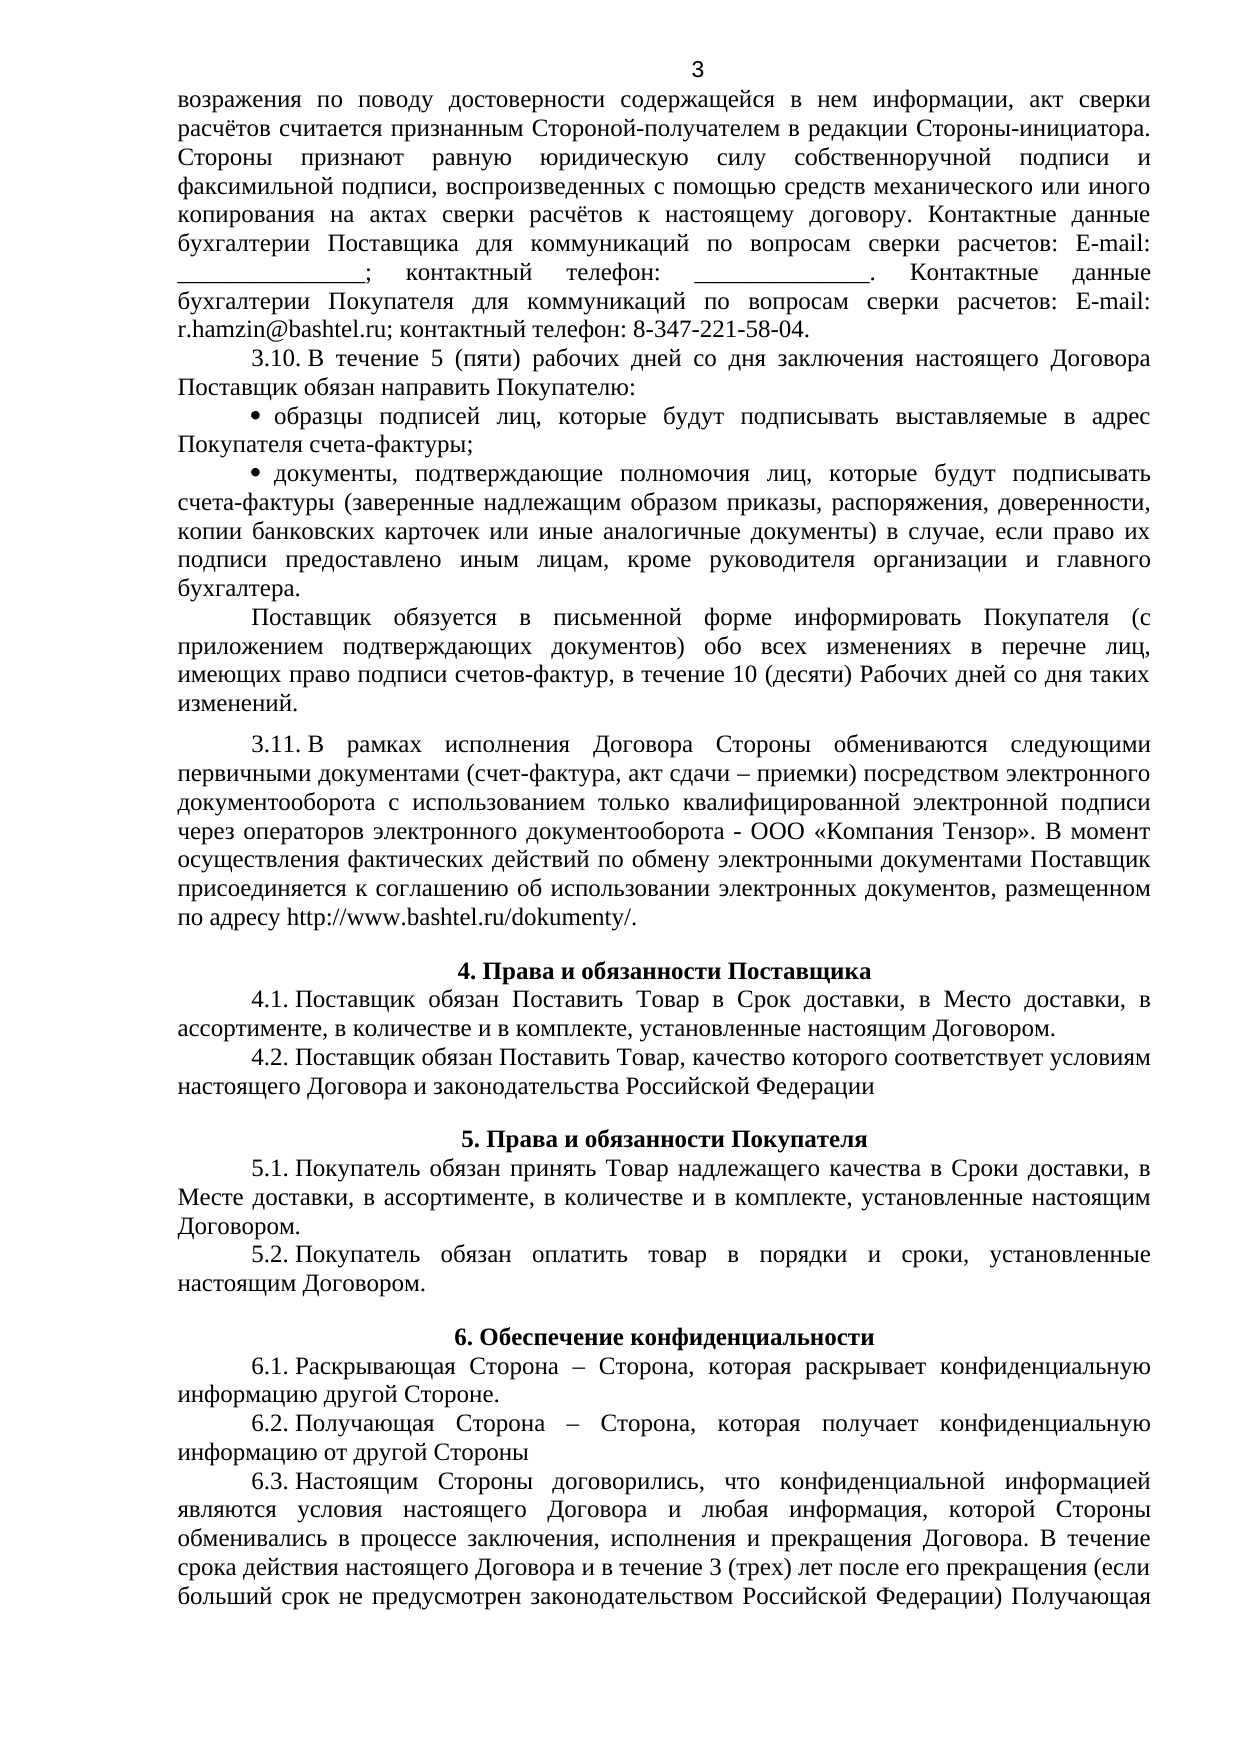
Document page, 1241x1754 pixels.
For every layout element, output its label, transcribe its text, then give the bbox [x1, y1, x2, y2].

list Поставщик обязан Поставить Товар в Срок доставки, в Место доставки, в ассортименте, в количестве и в комплекте, установленные настоящим Договором. [177, 984, 1152, 1042]
list Обеспечение конфиденциальности [177, 1322, 1152, 1351]
list В рамках исполнения Договора Стороны обмениваются следующими первичными документами (счет-фактура, акт сдачи – приемки) посредством электронного документооборота с использованием только квалифицированной электронной подписи через операторов электронного документооборота - ООО «Компания Тензор». В момент осуществления фактических действий по обмену электронными документами Поставщик присоединяется к соглашению об использовании электронных документов, размещенном по адресу http://www.bashtel.ru/dokumenty/. [177, 729, 1152, 931]
list Получающая Сторона – Сторона, которая получает конфиденциальную информацию от другой Стороны [177, 1408, 1152, 1466]
list В течение 5 (пяти) рабочих дней со дня заключения настоящего Договора Поставщик обязан направить Покупателю: [177, 343, 1152, 401]
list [177, 1466, 1152, 1609]
list Раскрывающая Сторона – Сторона, которая раскрывает конфиденциальную информацию другой Стороне. [177, 1351, 1152, 1408]
list Покупатель обязан принять Товар надлежащего качества в Сроки доставки, в Месте доставки, в ассортименте, в количестве и в комплекте, установленные настоящим Договором. [177, 1153, 1152, 1239]
list образцы подписей лиц, которые будут подписывать выставляемые в адрес Покупателя счета-фактуры; [177, 401, 1152, 458]
list Покупатель обязан оплатить товар в порядки и сроки, установленные настоящим Договором. [177, 1239, 1152, 1297]
list Права и обязанности Покупателя [177, 1124, 1152, 1153]
list документы, подтверждающие полномочия лиц, которые будут подписывать счета-фактуры (заверенные надлежащим образом приказы, распоряжения, доверенности, копии банковских карточек или иные аналогичные документы) в случае, если право их подписи предоставлено иным лицам, кроме руководителя организации и главного бухгалтера. [177, 458, 1152, 602]
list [177, 84, 1152, 343]
list Права и обязанности Поставщика [177, 956, 1152, 984]
list Поставщик обязан Поставить Товар, качество которого соответствует условиям настоящего Договора и законодательства Российской Федерации [177, 1042, 1152, 1099]
text Поставщик обязуется в письменной форме информировать Покупателя (с приложением подтверждающих документов) обо всех изменениях в перечне лиц, имеющих право подписи счетов-фактур, в течение 10 (десяти) Рабочих дней со дня таких изменений. [177, 602, 1152, 717]
